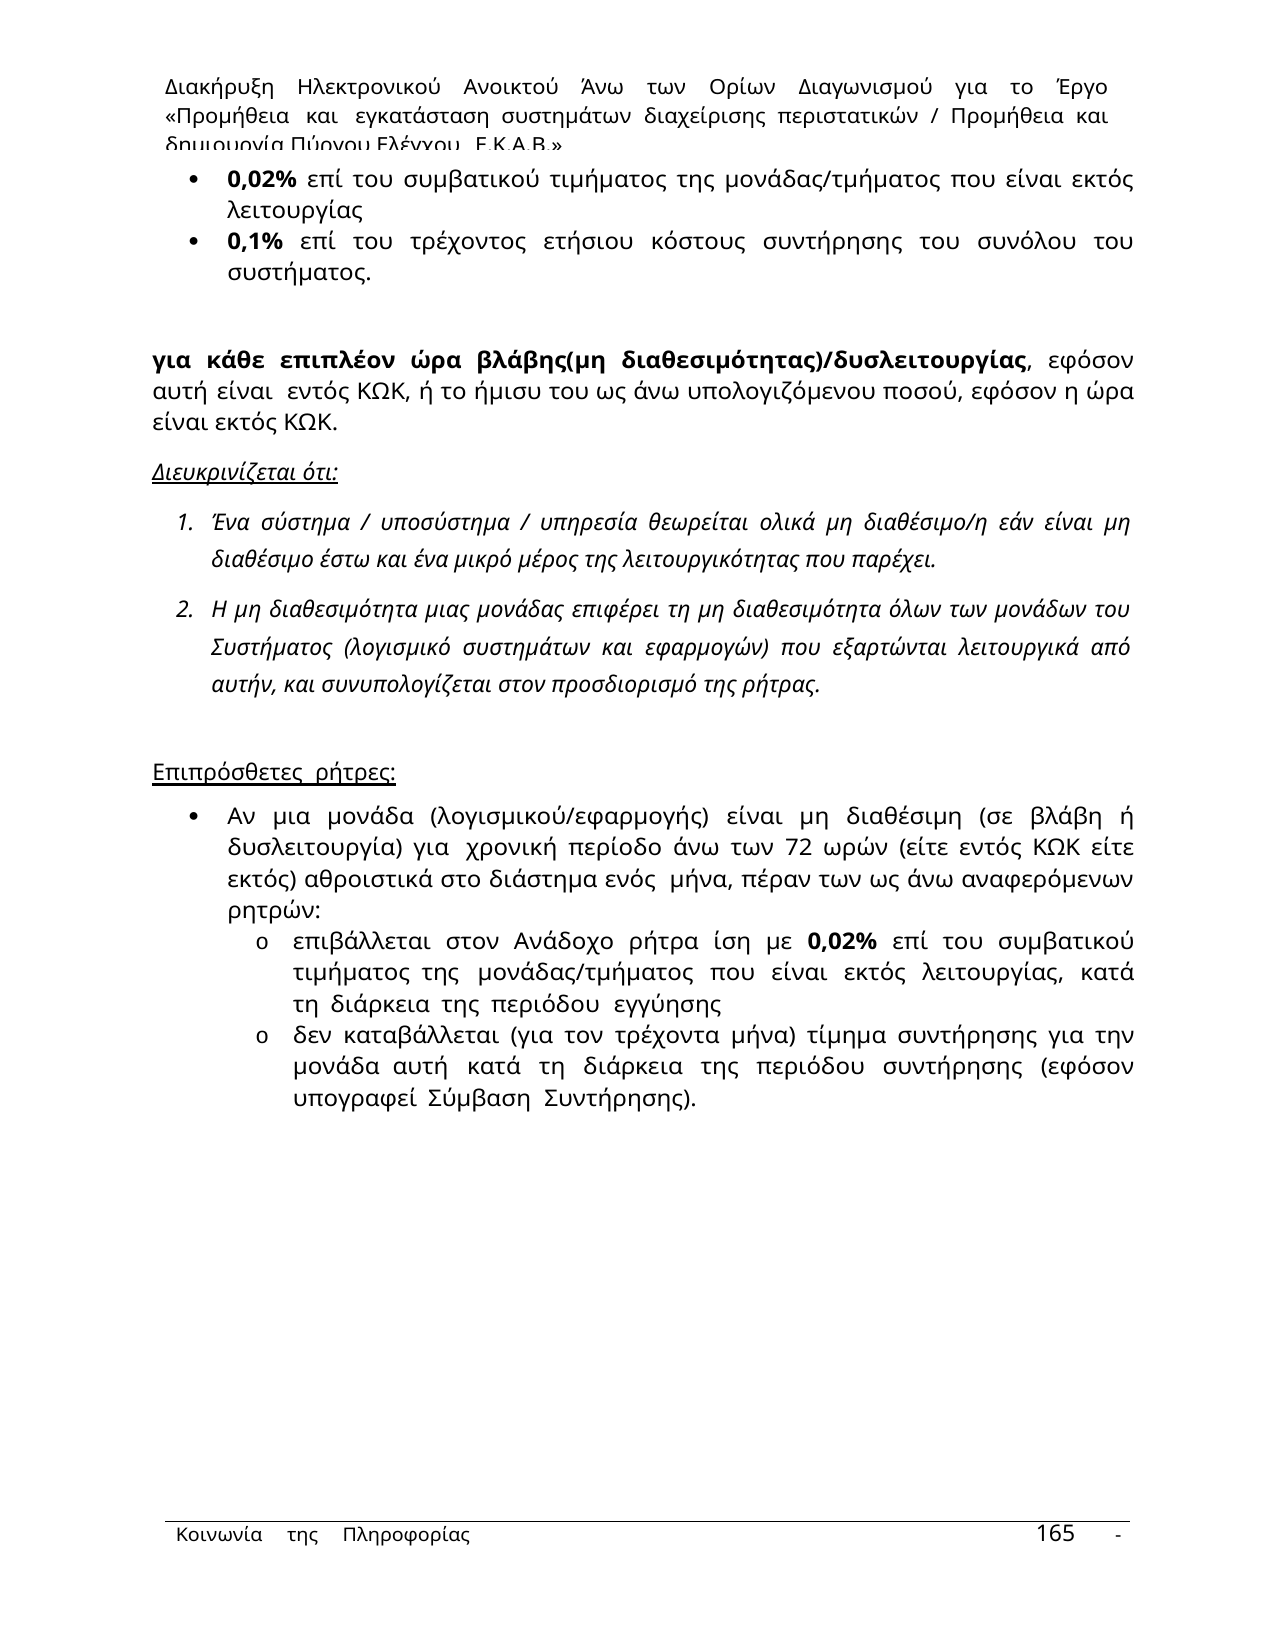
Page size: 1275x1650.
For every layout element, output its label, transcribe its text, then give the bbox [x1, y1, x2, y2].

list Αν μια μονάδα (λογισμικού/εφαρμογής) είναι μη διαθέσιμη (σε βλάβη ή δυσλειτουργία) για χρονική περίοδο άνω των 72 ωρών (είτε εντός ΚΩΚ είτε εκτός) αθροιστικά στο διάστημα ενός μήνα, πέραν των ως άνω αναφερόμενων ρητρών: [189, 800, 1134, 925]
list 0,02% επί του συμβατικού τιμήματος της μονάδας/τμήματος που είναι εκτός λειτουργίας [189, 162, 1134, 225]
list 0,1% επί του τρέχοντος ετήσιου κόστους συντήρησης του συνόλου του συστήματος. [189, 225, 1134, 287]
text Διευκρινίζεται ότι: [152, 450, 1134, 487]
list Ένα σύστημα / υποσύστημα / υπηρεσία θεωρείται ολικά μη διαθέσιμο/η εάν είναι μη διαθέσιμο έστω και ένα μικρό μέρος της λειτουργικότητας που παρέχει. [176, 500, 1134, 575]
list επιβάλλεται στον Ανάδοχο ρήτρα ίση με 0,02% επί του συμβατικού τιμήματος της μονάδας/τμήματος που είναι εκτός λειτουργίας, κατά τη διάρκεια της περιόδου εγγύησης [255, 925, 1134, 1019]
list Η μη διαθεσιμότητα μιας μονάδας επιφέρει τη μη διαθεσιμότητα όλων των μονάδων του Συστήματος (λογισμικό συστημάτων και εφαρμογών) που εξαρτώνται λειτουργικά από αυτήν, και συνυπολογίζεται στον προσδιορισμό της ρήτρας. [176, 587, 1134, 700]
text Επιπρόσθετες ρήτρες: [152, 756, 1134, 787]
list δεν καταβάλλεται (για τον τρέχοντα μήνα) τίμημα συντήρησης για την μονάδα αυτή κατά τη διάρκεια της περιόδου συντήρησης (εφόσον υπογραφεί Σύμβαση Συντήρησης). [255, 1019, 1134, 1113]
